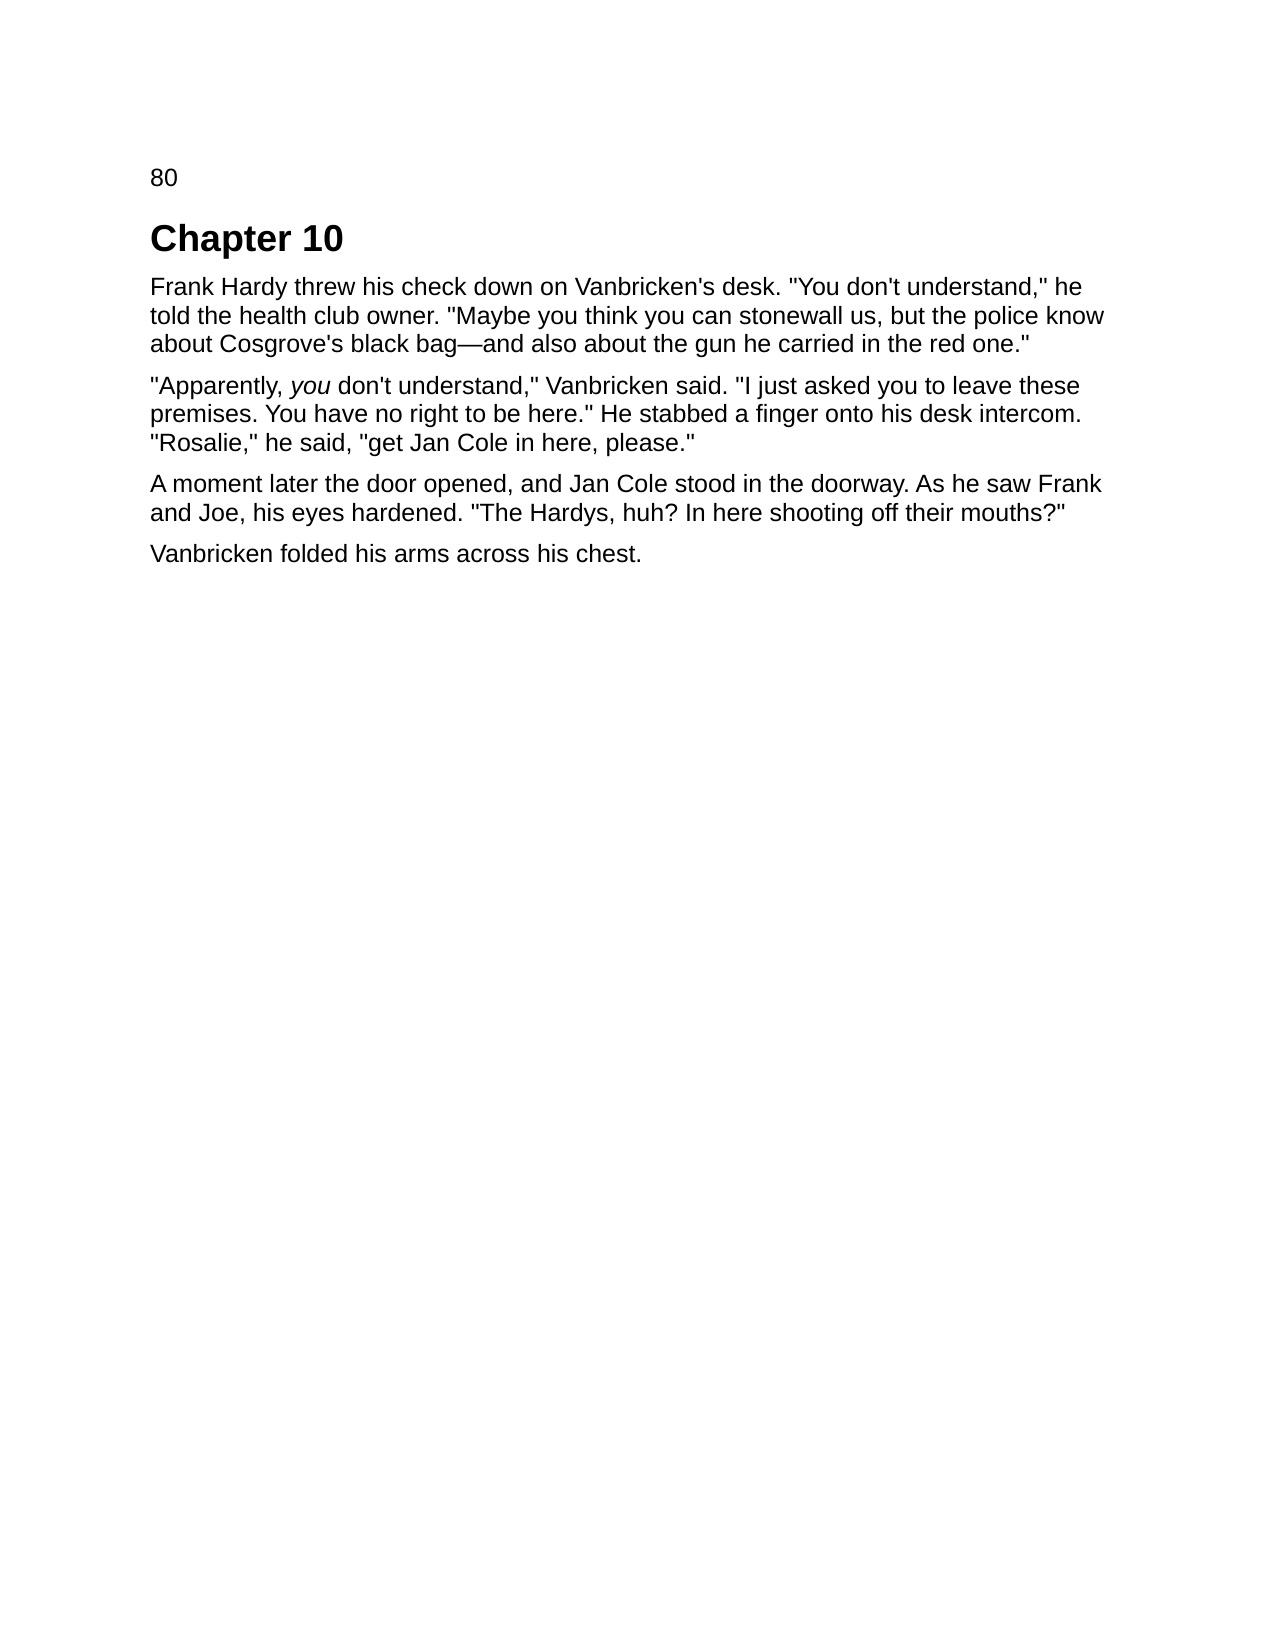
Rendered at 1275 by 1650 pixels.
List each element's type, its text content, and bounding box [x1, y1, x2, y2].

text "Apparently, you don't understand," Vanbricken said. "I just asked you to leave these premises. You have no right to be here." He stabbed a finger onto his desk intercom. "Rosalie," he said, "get Jan Cole in here, please." [150, 371, 1125, 457]
text Frank Hardy threw his check down on Vanbricken's desk. "You don't understand," he told the health club owner. "Maybe you think you can stonewall us, but the police know about Cosgrove's black bag—and also about the gun he carried in the red one." [150, 272, 1125, 358]
text A moment later the door opened, and Jan Cole stood in the doorway. As he saw Frank and Joe, his eyes hardened. "The Hardys, huh? In here shooting off their mouths?" [150, 469, 1125, 527]
subtitle Chapter 10 [150, 216, 1125, 259]
text 80 [150, 162, 1125, 191]
text Vanbricken folded his arms across his chest. [150, 539, 1125, 568]
